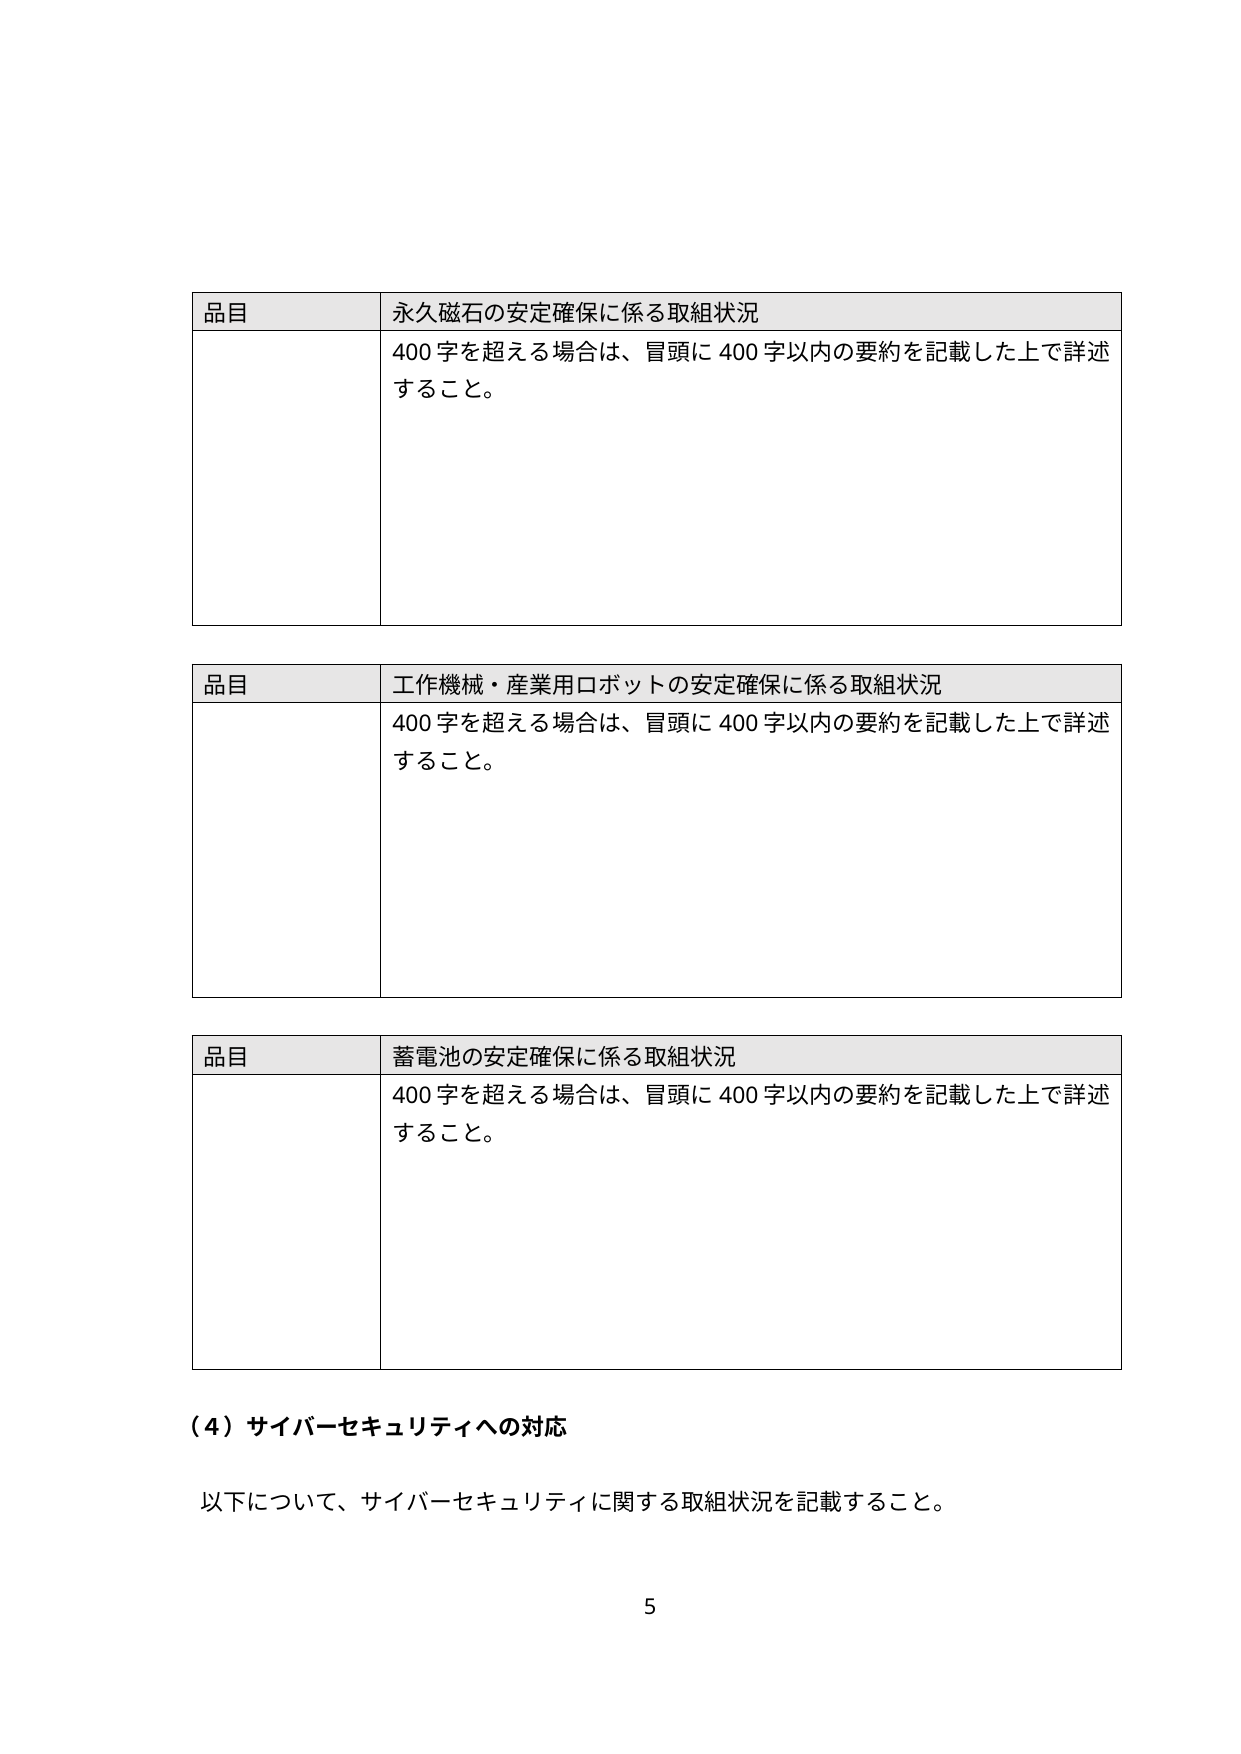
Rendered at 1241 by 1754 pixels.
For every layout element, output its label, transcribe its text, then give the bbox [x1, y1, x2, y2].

text （４）サイバーセキュリティへの対応 [177, 1407, 1122, 1444]
table_header 品目 [193, 665, 380, 702]
table_header 品目 [193, 1036, 380, 1074]
table_header 蓄電池の安定確保に係る取組状況 [381, 1036, 1121, 1074]
table_cell 400字を超える場合は、冒頭に400字以内の要約を記載した上で詳述すること。 [381, 331, 1121, 625]
table_cell [193, 1075, 380, 1368]
table_cell 400字を超える場合は、冒頭に400字以内の要約を記載した上で詳述すること。 [381, 1075, 1121, 1368]
text 以下について、サイバーセキュリティに関する取組状況を記載すること。 [177, 1482, 1122, 1519]
table_cell [193, 331, 380, 625]
table_cell [193, 703, 380, 997]
table_header 永久磁石の安定確保に係る取組状況 [381, 293, 1121, 330]
table_header 品目 [193, 293, 380, 330]
table_cell 400字を超える場合は、冒頭に400字以内の要約を記載した上で詳述すること。 [381, 703, 1121, 997]
table_header 工作機械・産業用ロボットの安定確保に係る取組状況 [381, 665, 1121, 702]
